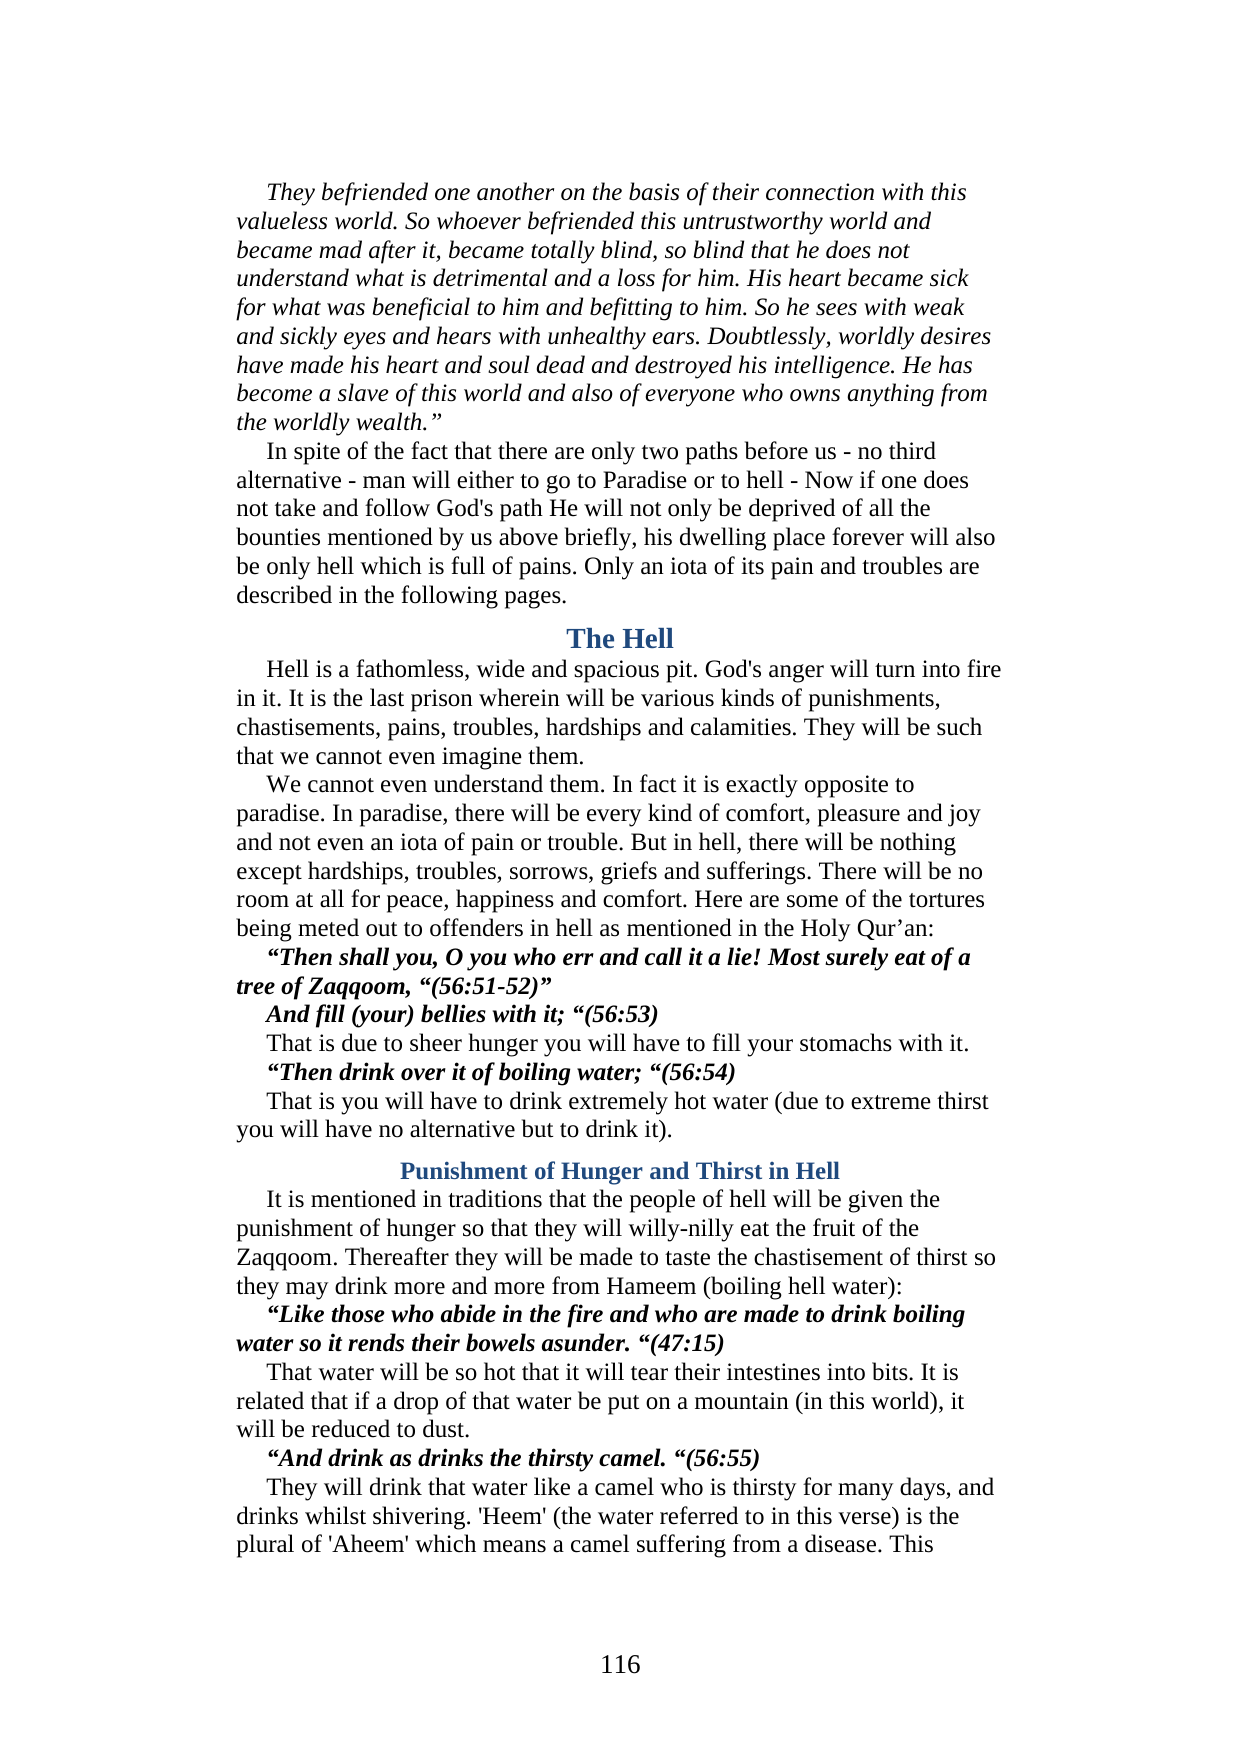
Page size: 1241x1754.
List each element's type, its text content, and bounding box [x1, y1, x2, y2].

text Hell is a fathomless, wide and spacious pit. God's anger will turn into fire in it. It is the last prison wherein will be various kinds of punishments, chastisements, pains, troubles, hardships and calamities. They will be such that we cannot even imagine them. [236, 654, 1004, 769]
text We cannot even understand them. In fact it is exactly opposite to paradise. In paradise, there will be every kind of comfort, pleasure and joy and not even an iota of pain or trouble. But in hell, there will be nothing except hardships, troubles, sorrows, griefs and sufferings. There will be no room at all for peace, happiness and comfort. Here are some of the tortures being meted out to offenders in hell as mentioned in the Holy Qur’an: [236, 769, 1004, 942]
subtitle The Hell [236, 621, 1004, 654]
text “Then shall you, O you who err and call it a lie! Most surely eat of a tree of Zaqqoom, “(56:51-52)” [236, 942, 1004, 999]
text “Like those who abide in the fire and who are made to drink boiling water so it rends their bowels asunder. “(47:15) [236, 1299, 1004, 1357]
text That water will be so hot that it will tear their intestines into bits. It is related that if a drop of that water be put on a mountain (in this world), it will be reduced to dust. [236, 1357, 1004, 1443]
text “Then drink over it of boiling water; “(56:54) [236, 1057, 1004, 1086]
text It is mentioned in traditions that the people of hell will be given the punishment of hunger so that they will willy-nilly eat the fruit of the Zaqqoom. Thereafter they will be made to taste the chastisement of thirst so they may drink more and more from Hameem (boiling hell water): [236, 1184, 1004, 1299]
text That is you will have to drink extremely hot water (due to extreme thirst you will have no alternative but to drink it). [236, 1086, 1004, 1143]
text “And drink as drinks the thirsty camel. “(56:55) [236, 1443, 1004, 1472]
subtitle Punishment of Hunger and Thirst in Hell [236, 1156, 1004, 1184]
text That is due to sheer hunger you will have to fill your stomachs with it. [236, 1028, 1004, 1057]
text And fill (your) bellies with it; “(56:53) [236, 999, 1004, 1028]
text They befriended one another on the basis of their connection with this valueless world. So whoever befriended this untrustworthy world and became mad after it, became totally blind, so blind that he does not understand what is detrimental and a loss for him. His heart became sick for what was beneficial to him and befitting to him. So he sees with weak and sickly eyes and hears with unhealthy ears. Doubtlessly, worldly desires have made his heart and soul dead and destroyed his intelligence. He has become a slave of this world and also of everyone who owns anything from the worldly wealth.” [236, 177, 1004, 436]
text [236, 1472, 1004, 1558]
text In spite of the fact that there are only two paths before us - no third alternative - man will either to go to Paradise or to hell - Now if one does not take and follow God's path He will not only be deprived of all the bounties mentioned by us above briefly, his dwelling place forever will also be only hell which is full of pains. Only an iota of its pain and troubles are described in the following pages. [236, 436, 1004, 608]
